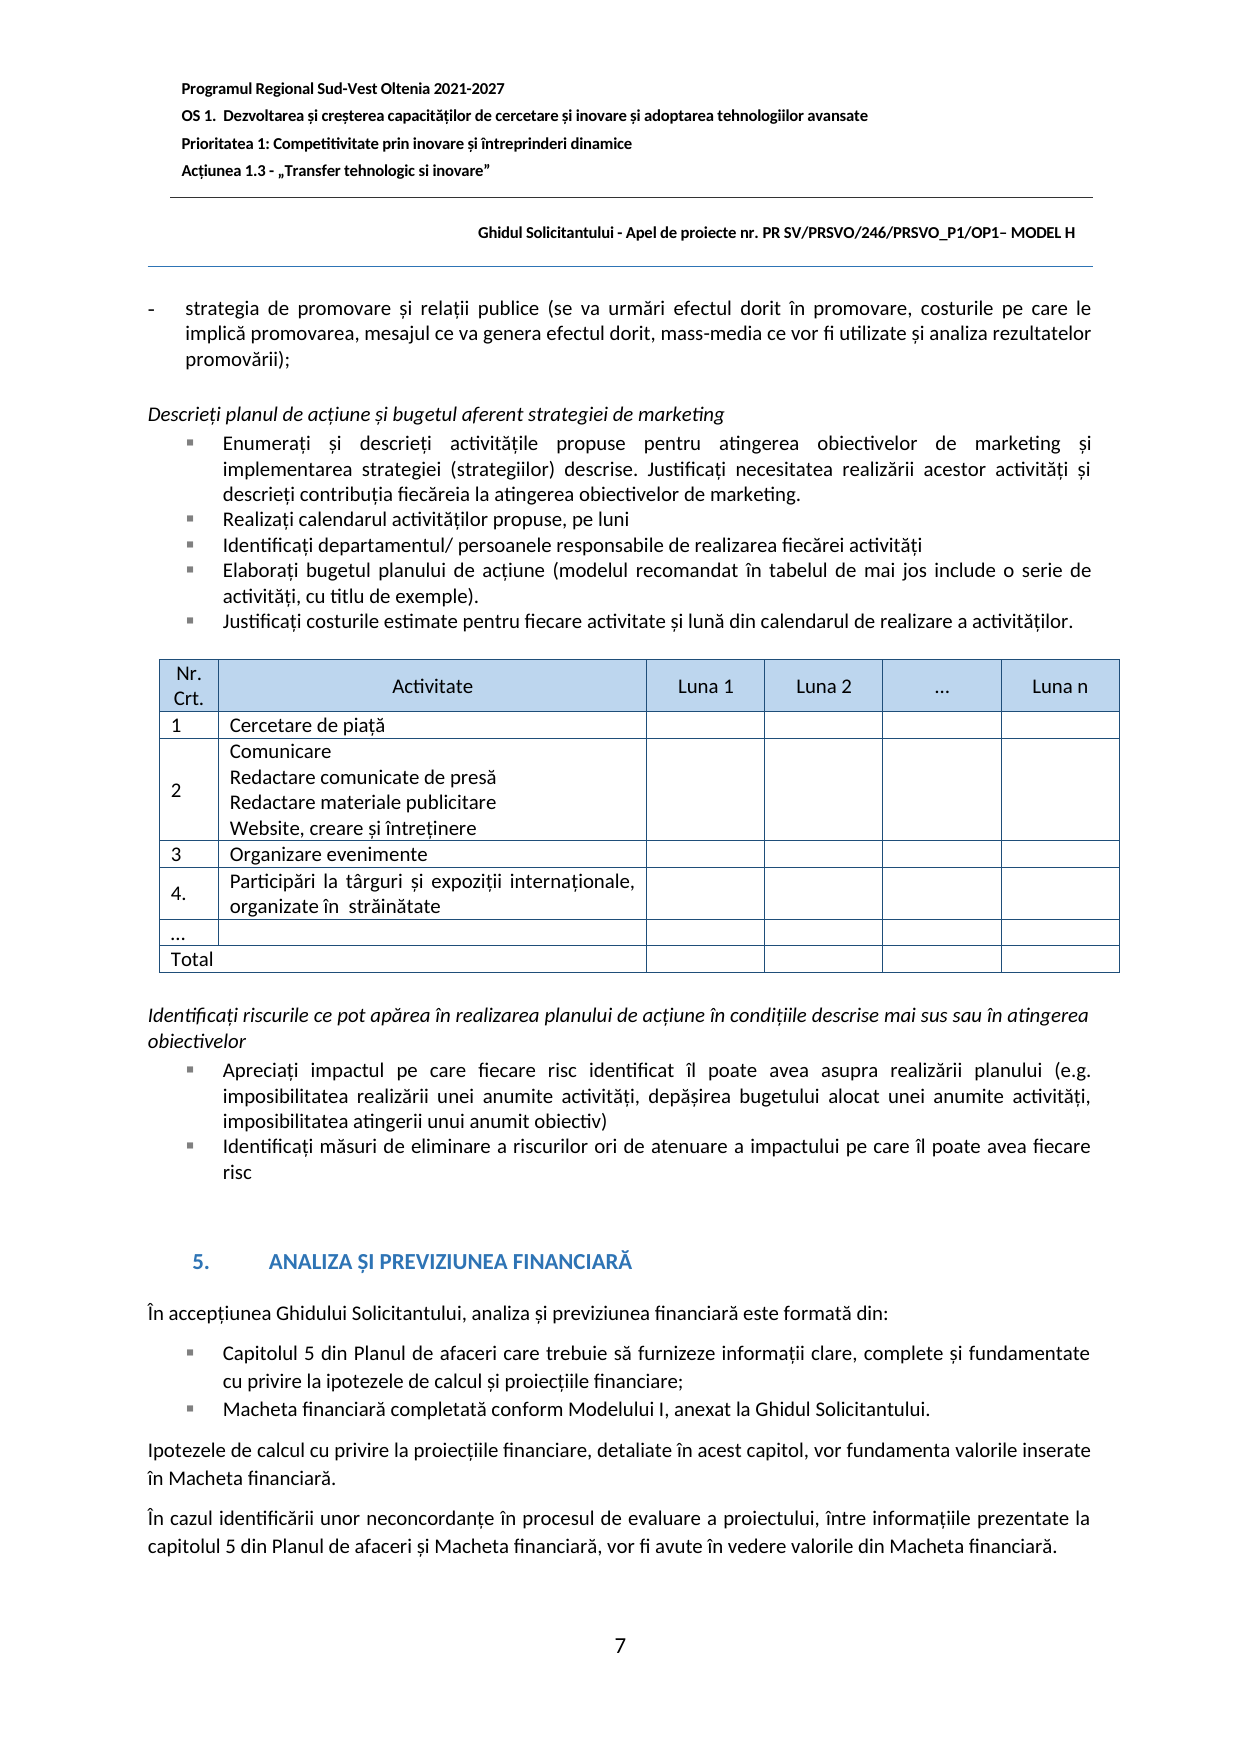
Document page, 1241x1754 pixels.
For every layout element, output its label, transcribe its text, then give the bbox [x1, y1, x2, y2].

list Realizați calendarul activităților propuse, pe luni [185, 507, 1093, 532]
table_cell 3 [160, 841, 218, 867]
table_cell [883, 712, 1001, 738]
table_cell Total [160, 946, 646, 972]
table_cell [647, 920, 764, 945]
table_cell [1002, 712, 1119, 738]
list strategia de promovare și relații publice (se va urmări efectul dorit în promovare, costurile pe care le implică promovarea, mesajul ce va genera efectul dorit, mass-media ce vor fi utilizate și analiza rezultatelor promovării); [148, 295, 1093, 371]
table_cell [1002, 946, 1119, 972]
table_header Nr. Crt. [160, 660, 218, 711]
table_cell [1002, 868, 1119, 919]
text Identificați riscurile ce pot apărea în realizarea planului de acțiune în condițiile descrise mai sus sau în atingerea obiectivelor [148, 1002, 1093, 1053]
list Identificați departamentul/ persoanele responsabile de realizarea fiecărei activități [185, 532, 1093, 557]
table_header Activitate [219, 660, 646, 711]
list Elaborați bugetul planului de acțiune (modelul recomandat în tabelul de mai jos include o serie de activități, cu titlu de exemple). [185, 557, 1093, 608]
table_cell [883, 946, 1001, 972]
table_cell [765, 946, 882, 972]
text Descrieți planul de acțiune și bugetul aferent strategiei de marketing [148, 401, 1093, 426]
table_cell [647, 946, 764, 972]
table_cell [647, 739, 764, 840]
list Capitolul 5 din Planul de afaceri care trebuie să furnizeze informații clare, complete și fundamentate cu privire la ipotezele de calcul și proiecțiile financiare; [185, 1341, 1093, 1394]
table_cell [219, 920, 646, 945]
table_cell 2 [160, 739, 218, 840]
subtitle ANALIZA ȘI PREVIZIUNEA FINANCIARĂ [192, 1247, 1093, 1275]
table_cell 1 [160, 712, 218, 738]
table_cell [1002, 739, 1119, 840]
table_cell [647, 841, 764, 867]
table_cell Participări la târguri şi expoziţii internaţionale, organizate în străinătate [219, 868, 646, 919]
text În accepțiunea Ghidului Solicitantului, analiza și previziunea financiară este formată din: [148, 1300, 1093, 1326]
table_header Luna 2 [765, 660, 882, 711]
text În cazul identificării unor neconcordanțe în procesul de evaluare a proiectului, între informațiile prezentate la capitolul 5 din Planul de afaceri și Macheta financiară, vor fi avute în vedere valorile din Macheta financiară. [148, 1505, 1093, 1558]
table_cell [883, 739, 1001, 840]
table_cell [883, 841, 1001, 867]
table_cell [647, 868, 764, 919]
table_header Luna n [1002, 660, 1119, 711]
table_cell [765, 868, 882, 919]
table_cell [883, 868, 1001, 919]
table_header … [883, 660, 1001, 711]
table_cell Comunicare Redactare comunicate de presă Redactare materiale publicitare Website, creare și întreținere [219, 739, 646, 840]
table_header Luna 1 [647, 660, 764, 711]
table_cell [647, 712, 764, 738]
table_cell Organizare evenimente [219, 841, 646, 867]
list Enumerați și descrieți activitățile propuse pentru atingerea obiectivelor de marketing și implementarea strategiei (strategiilor) descrise. Justificați necesitatea realizării acestor activități și descrieți contribuția fiecăreia la atingerea obiectivelor de marketing. [185, 430, 1093, 507]
table_cell [765, 712, 882, 738]
list Justificați costurile estimate pentru fiecare activitate și lună din calendarul de realizare a activităților. [185, 608, 1093, 634]
table_cell [1002, 841, 1119, 867]
table_cell [1002, 920, 1119, 945]
text Ipotezele de calcul cu privire la proiecțiile financiare, detaliate în acest capitol, vor fundamenta valorile inserate în Macheta financiară. [148, 1437, 1093, 1490]
table_cell 4. [160, 868, 218, 919]
list Apreciați impactul pe care fiecare risc identificat îl poate avea asupra realizării planului (e.g. imposibilitatea realizării unei anumite activități, depășirea bugetului alocat unei anumite activități, imposibilitatea atingerii unui anumit obiectiv) [185, 1057, 1093, 1134]
list Identificați măsuri de eliminare a riscurilor ori de atenuare a impactului pe care îl poate avea fiecare risc [185, 1134, 1093, 1184]
table_cell … [160, 920, 218, 945]
table_cell [883, 920, 1001, 945]
table_cell [765, 739, 882, 840]
table_cell [765, 841, 882, 867]
table_cell [765, 920, 882, 945]
list Macheta financiară completată conform Modelului I, anexat la Ghidul Solicitantului. [185, 1396, 1093, 1422]
table_cell Cercetare de piață [219, 712, 646, 738]
